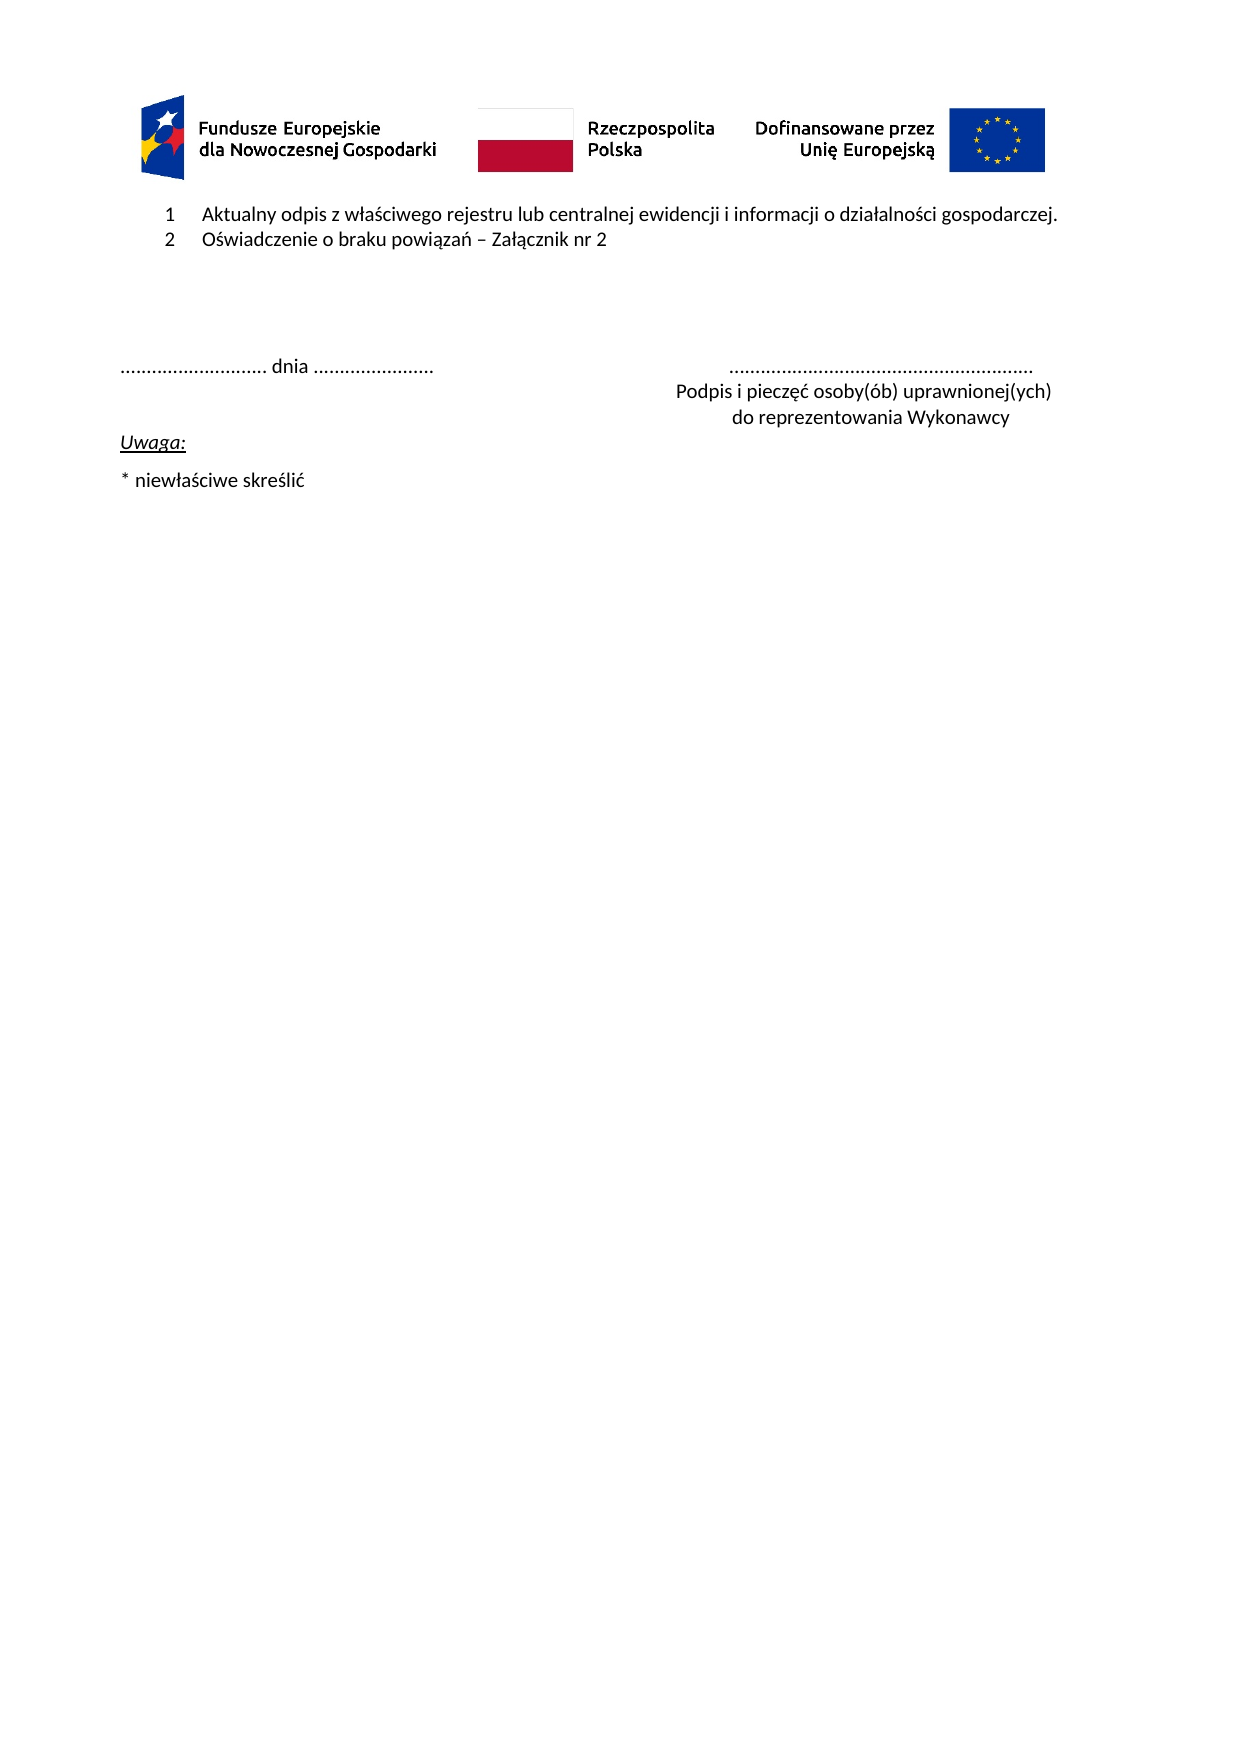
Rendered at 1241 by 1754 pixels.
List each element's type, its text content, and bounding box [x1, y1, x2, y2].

picture [120, 73, 1066, 201]
text do reprezentowania Wykonawcy [120, 404, 1120, 429]
list Aktualny odpis z właściwego rejestru lub centralnej ewidencji i informacji o działalności gospodarczej. [164, 201, 1120, 226]
list Oświadczenie o braku powiązań – Załącznik nr 2 [164, 226, 1120, 252]
text Uwaga: [120, 429, 1120, 455]
text * niewłaściwe skreślić [120, 467, 1120, 493]
text ............................ dnia ....................... .......................................................... [120, 353, 1120, 379]
text Podpis i pieczęć osoby(ób) uprawnionej(ych) [120, 379, 1120, 404]
